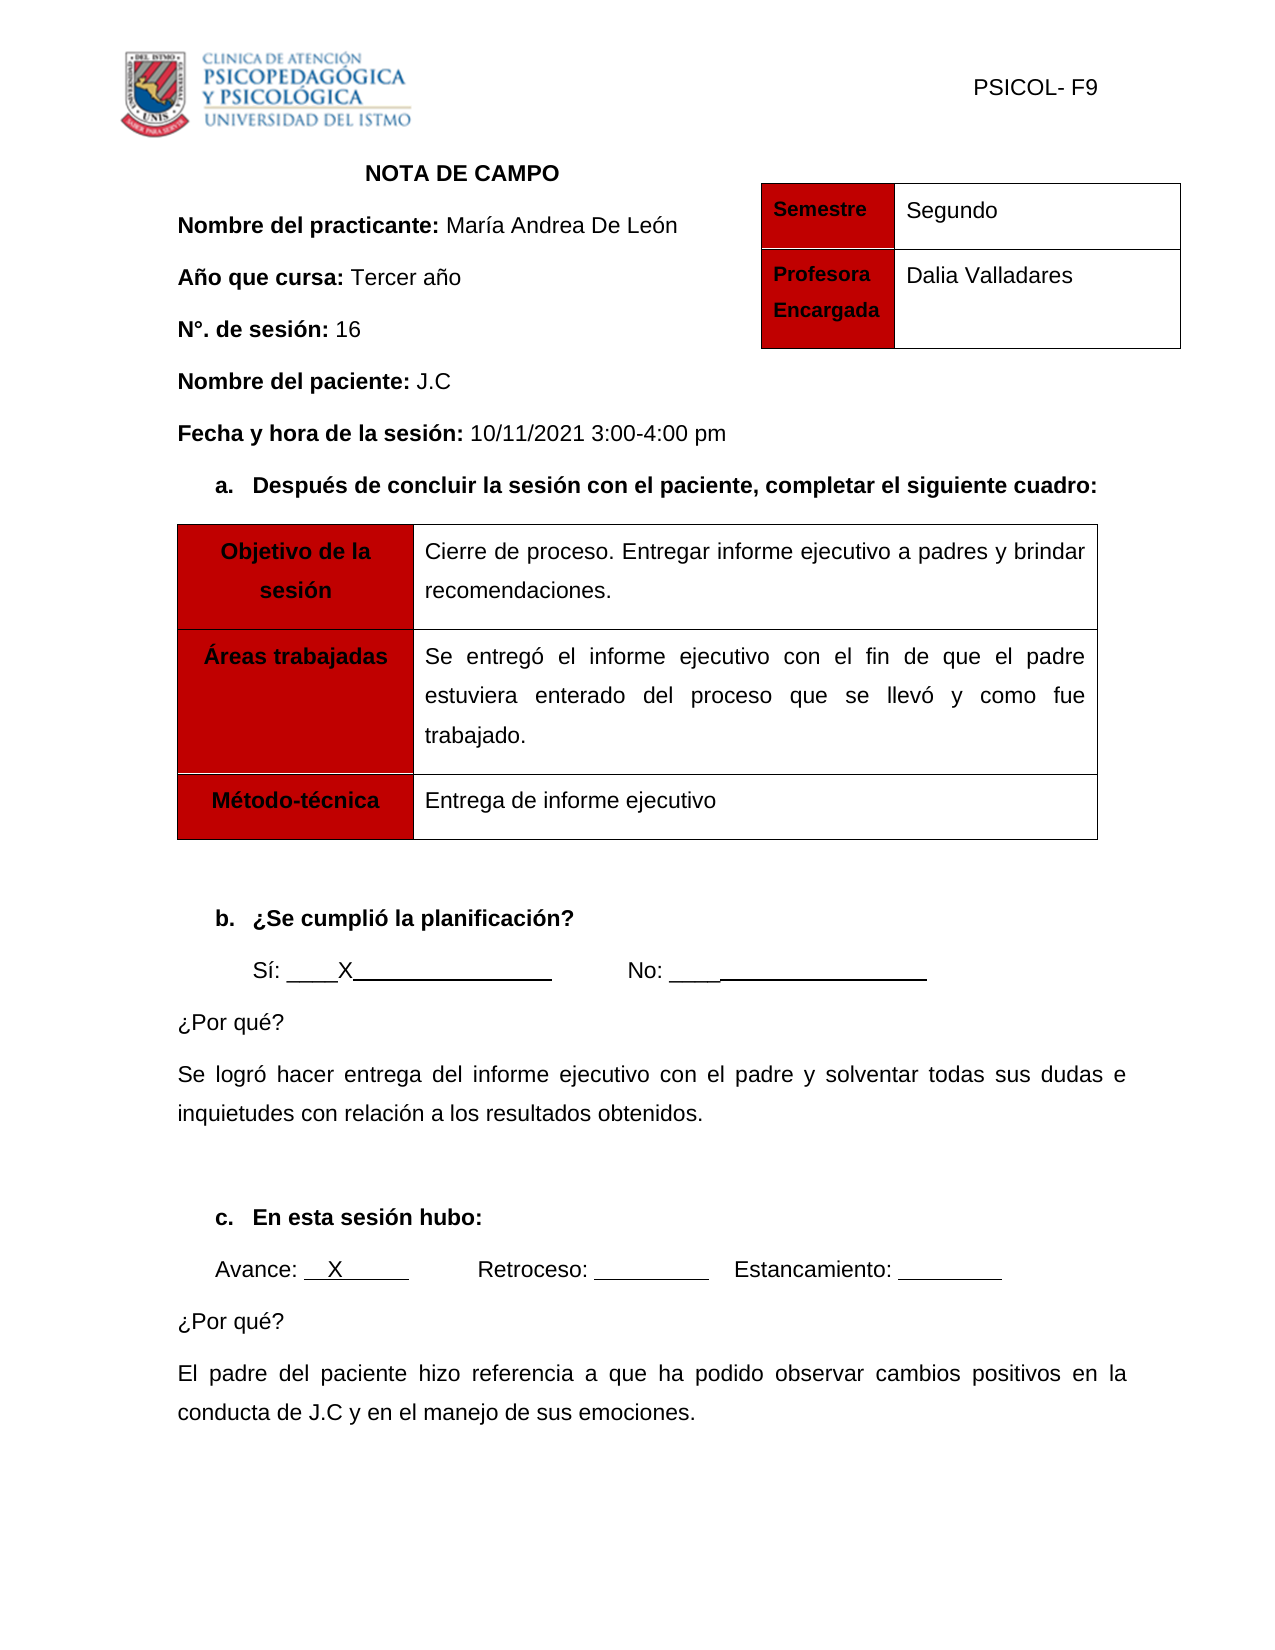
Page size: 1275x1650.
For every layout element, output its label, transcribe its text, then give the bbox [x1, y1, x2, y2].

picture [65, 20, 437, 148]
text N°. de sesión: 16 [177, 316, 761, 342]
table_cell Profesora Encargada [762, 250, 894, 348]
table_cell Dalia Valladares [895, 250, 1180, 348]
text Avance: X Retroceso: Estancamiento: [215, 1256, 1127, 1282]
text Fecha y hora de la sesión: 10/11/2021 3:00-4:00 pm [177, 420, 1127, 446]
table_header Objetivo de la sesión [178, 525, 413, 629]
table_header Semestre [762, 184, 894, 248]
table_cell Áreas trabajadas [178, 630, 413, 773]
list En esta sesión hubo: [215, 1204, 1127, 1230]
table_cell Se entregó el informe ejecutivo con el fin de que el padre estuviera enterado del proceso que se llevó y como fue trabajado. [414, 630, 1097, 773]
text El padre del paciente hizo referencia a que ha podido observar cambios positivos en la conducta de J.C y en el manejo de sus emociones. [177, 1360, 1127, 1426]
text Año que cursa: Tercer año [177, 264, 761, 291]
text ¿Por qué? [177, 1008, 1127, 1035]
table_cell Método-técnica [178, 775, 413, 839]
table_header Cierre de proceso. Entregar informe ejecutivo a padres y brindar recomendaciones. [414, 525, 1097, 629]
table_header Segundo [895, 184, 1180, 248]
text NOTA DE CAMPO [177, 160, 1127, 187]
text Sí: ____X No: ____ [252, 957, 1127, 983]
text Nombre del paciente: J.C [177, 368, 1127, 394]
list Después de concluir la sesión con el paciente, completar el siguiente cuadro: [215, 472, 1127, 498]
text Nombre del practicante: María Andrea De León [177, 212, 761, 238]
list ¿Se cumplió la planificación? [215, 904, 1127, 931]
table_cell Entrega de informe ejecutivo [414, 775, 1097, 839]
text Se logró hacer entrega del informe ejecutivo con el padre y solventar todas sus dudas e inquietudes con relación a los resultados obtenidos. [177, 1061, 1127, 1126]
text ¿Por qué? [177, 1308, 1127, 1334]
